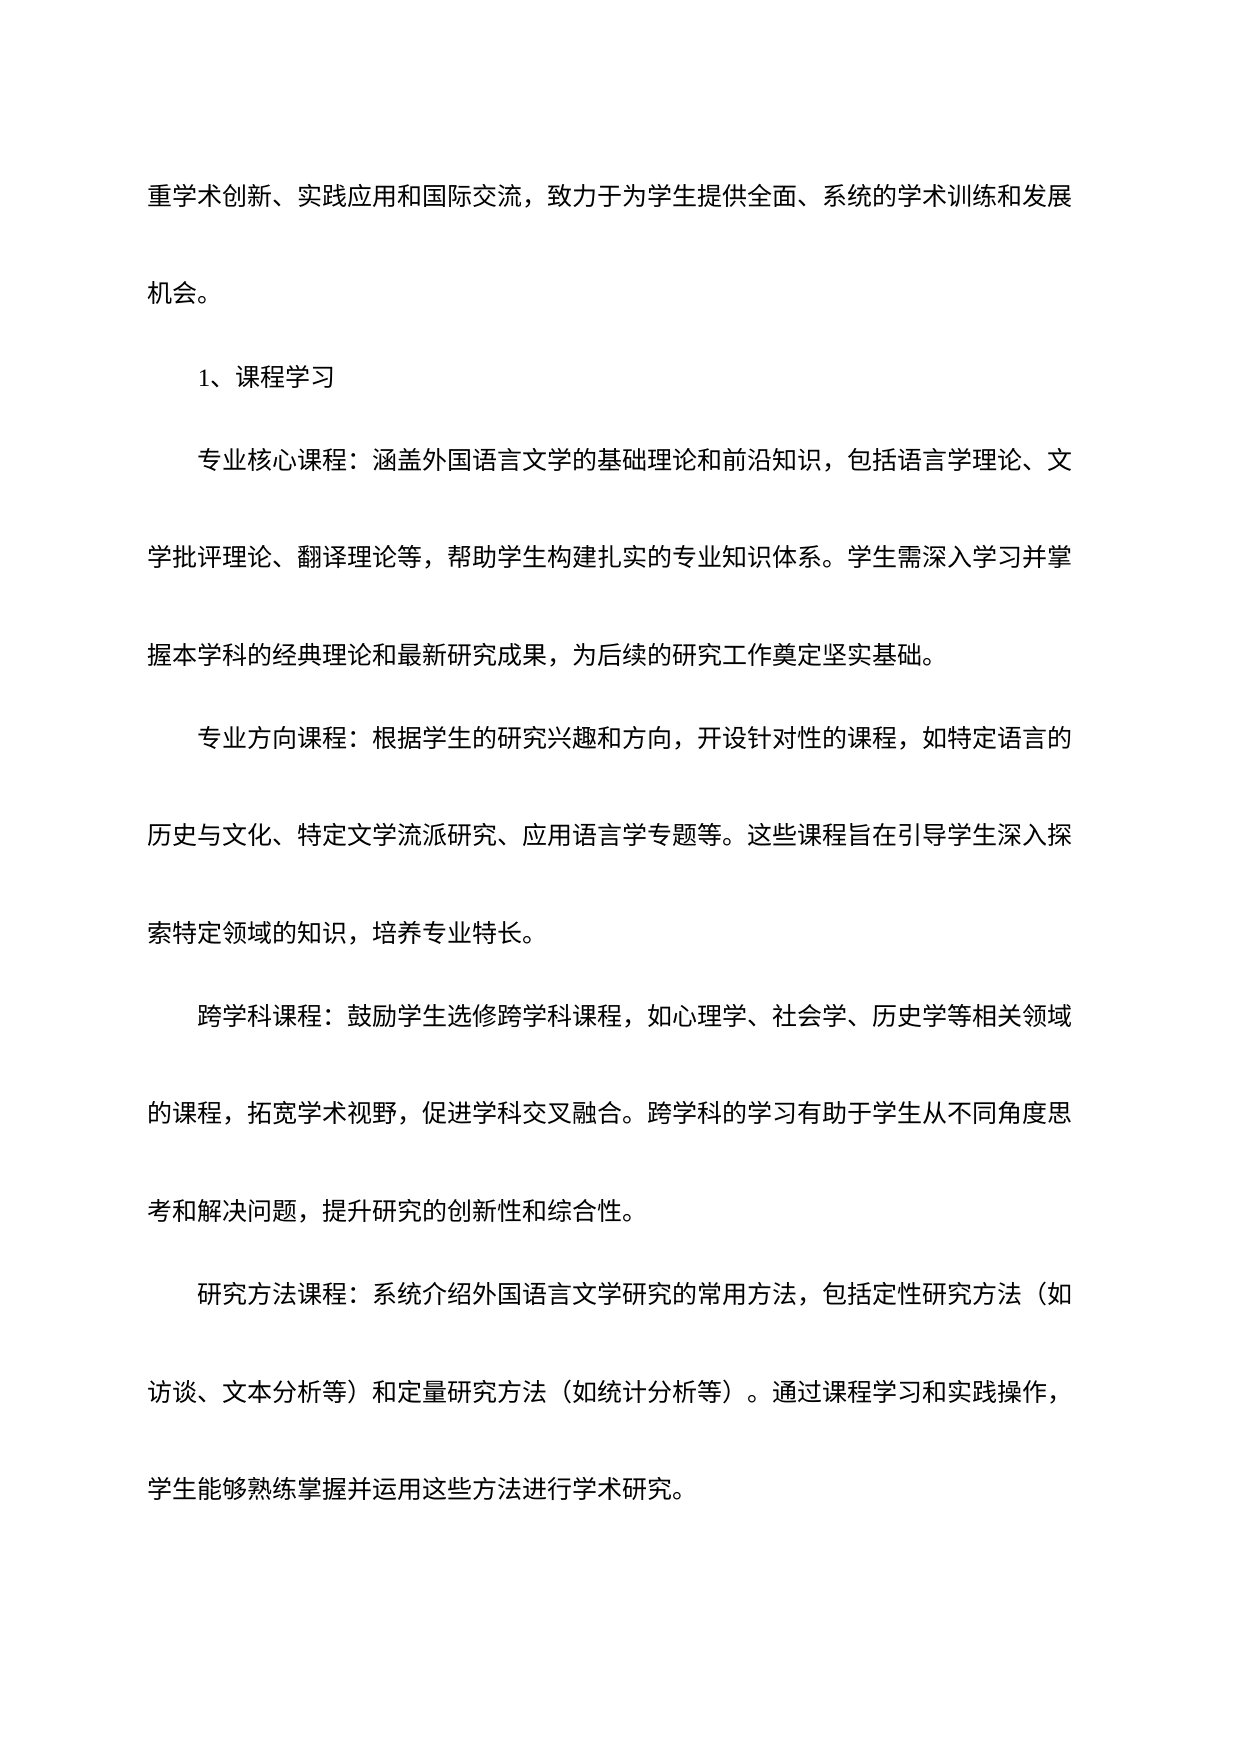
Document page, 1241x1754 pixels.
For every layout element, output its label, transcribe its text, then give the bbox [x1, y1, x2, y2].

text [148, 162, 1092, 324]
text 专业核心课程：涵盖外国语言文学的基础理论和前沿知识，包括语言学理论、文学批评理论、翻译理论等，帮助学生构建扎实的专业知识体系。学生需深入学习并掌握本学科的经典理论和最新研究成果，为后续的研究工作奠定坚实基础。 [148, 426, 1092, 686]
text 研究方法课程：系统介绍外国语言文学研究的常用方法，包括定性研究方法（如访谈、文本分析等）和定量研究方法（如统计分析等）。通过课程学习和实践操作，学生能够熟练掌握并运用这些方法进行学术研究。 [148, 1260, 1092, 1520]
text 专业方向课程：根据学生的研究兴趣和方向，开设针对性的课程，如特定语言的历史与文化、特定文学流派研究、应用语言学专题等。这些课程旨在引导学生深入探索特定领域的知识，培养专业特长。 [148, 704, 1092, 964]
text 跨学科课程：鼓励学生选修跨学科课程，如心理学、社会学、历史学等相关领域的课程，拓宽学术视野，促进学科交叉融合。跨学科的学习有助于学生从不同角度思考和解决问题，提升研究的创新性和综合性。 [148, 982, 1092, 1242]
text 1、课程学习 [148, 343, 1092, 408]
